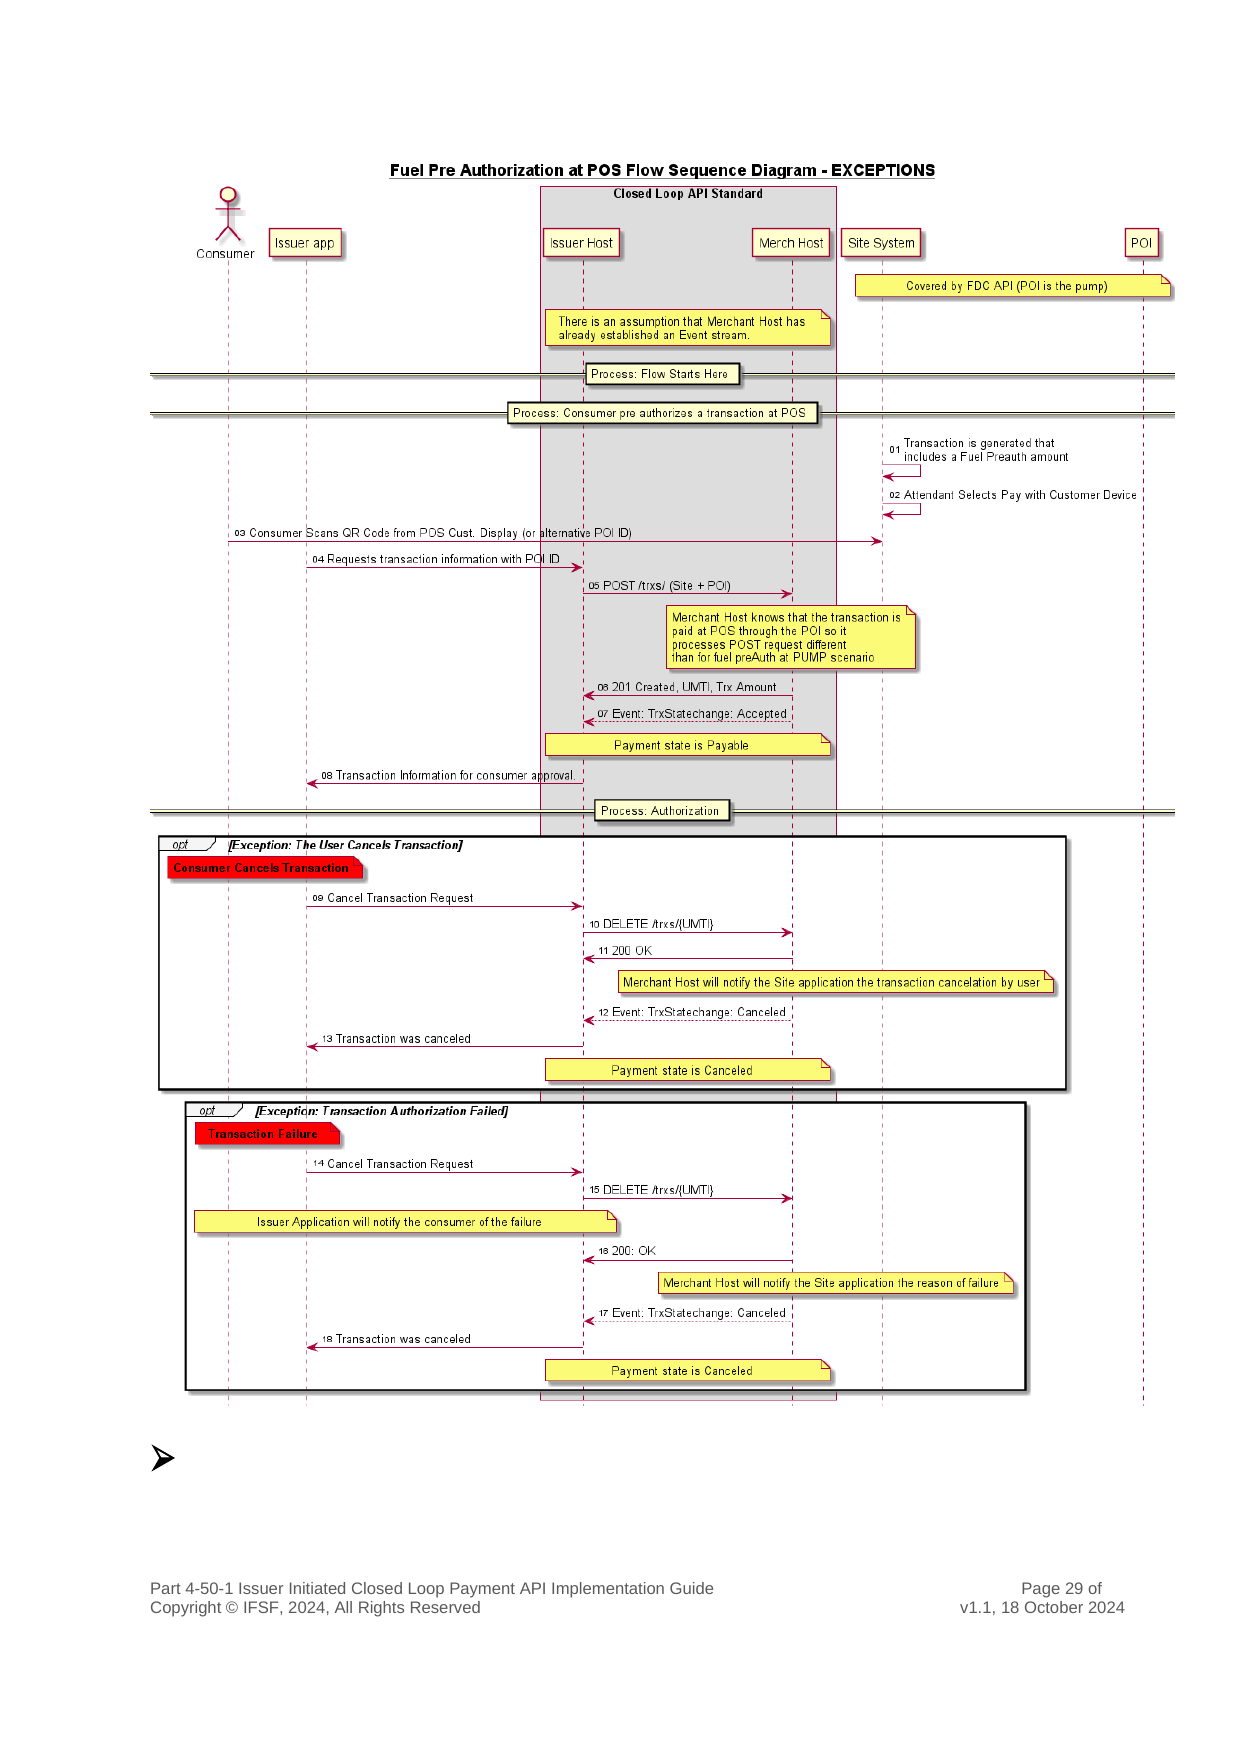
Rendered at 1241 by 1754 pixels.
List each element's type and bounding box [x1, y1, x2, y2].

picture [150, 150, 1179, 1410]
